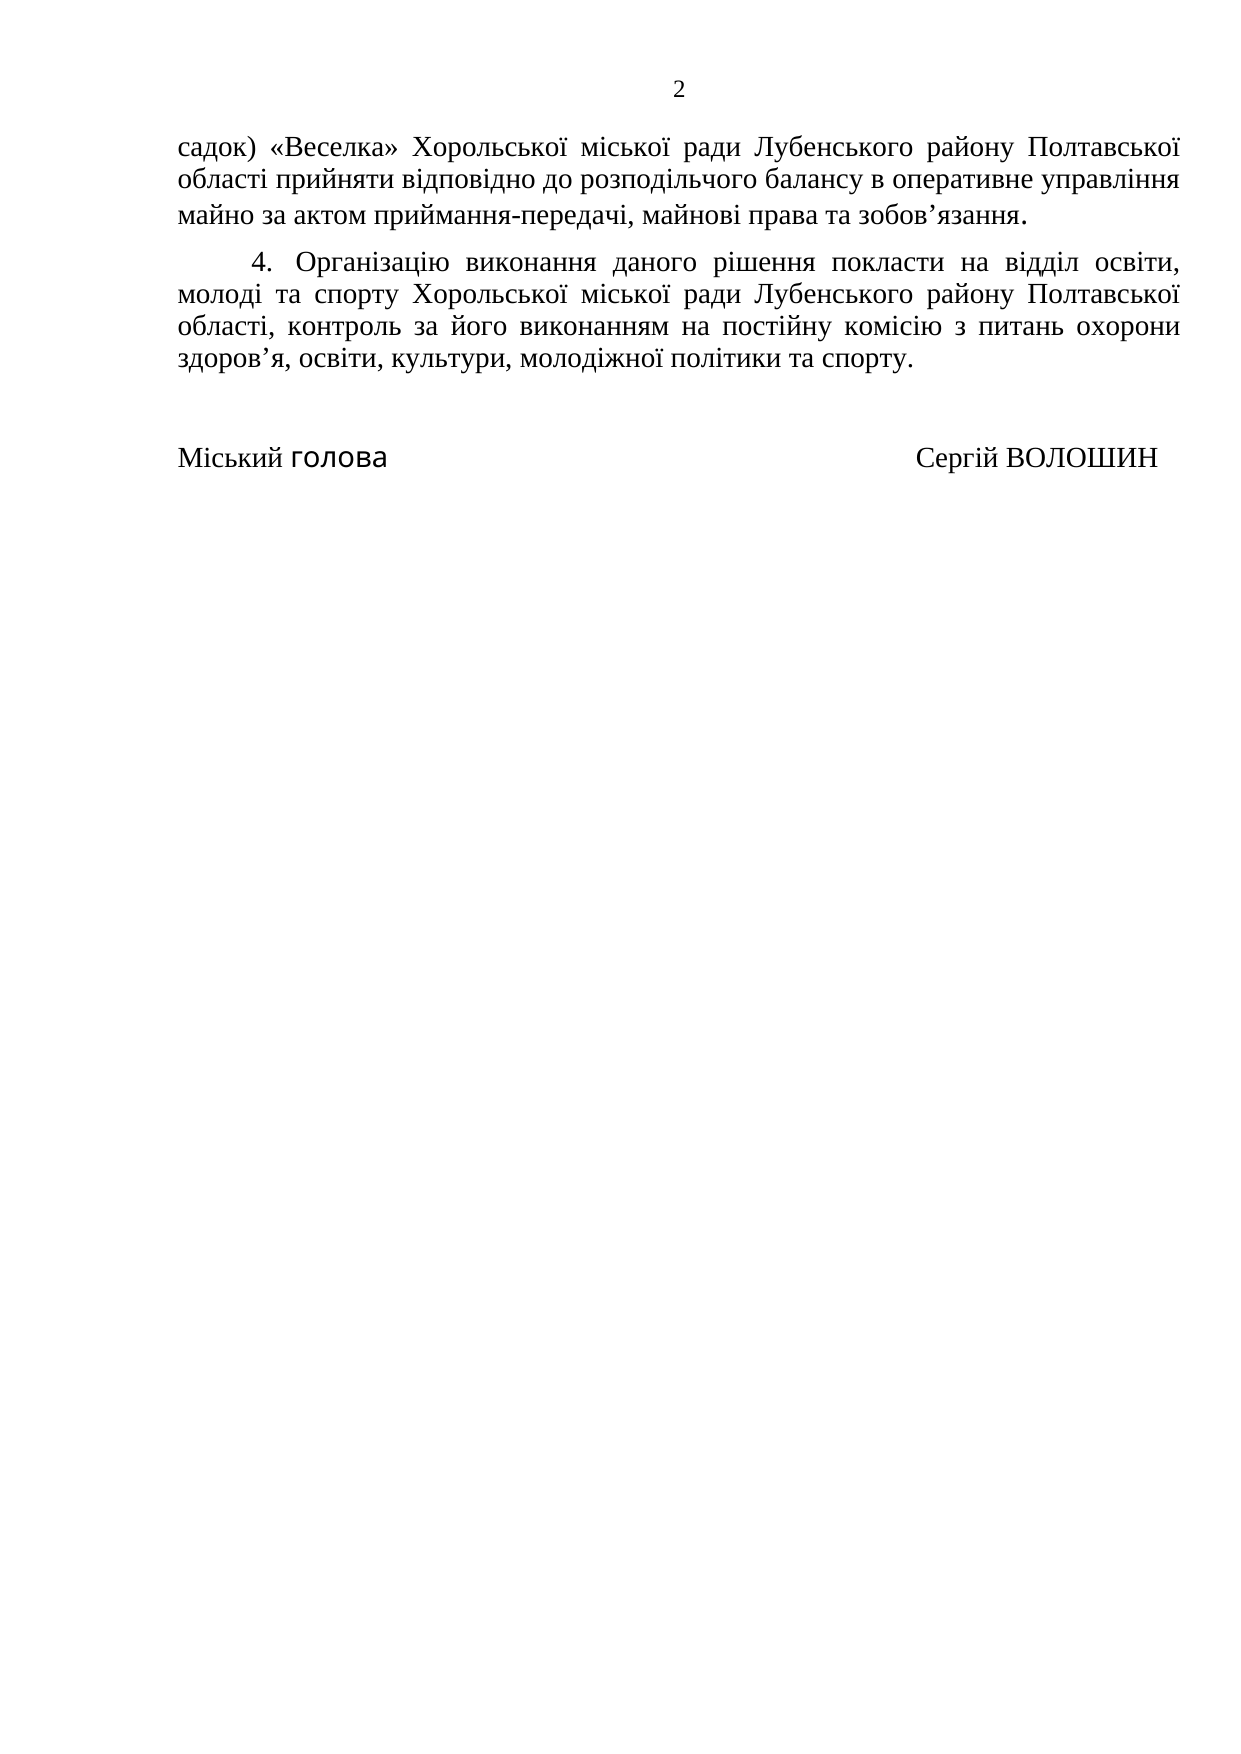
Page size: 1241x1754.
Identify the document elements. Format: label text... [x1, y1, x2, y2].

text 4. Організацію виконання даного рішення покласти на відділ освіти, молоді та спорту Хорольської міської ради Лубенського району Полтавської області, контроль за його виконанням на постійну комісію з питань охорони здоров’я, освіти, культури, молодіжної політики та спорту. [177, 246, 1181, 374]
text Міський голова Сергій ВОЛОШИН [177, 437, 1181, 475]
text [177, 131, 1181, 233]
